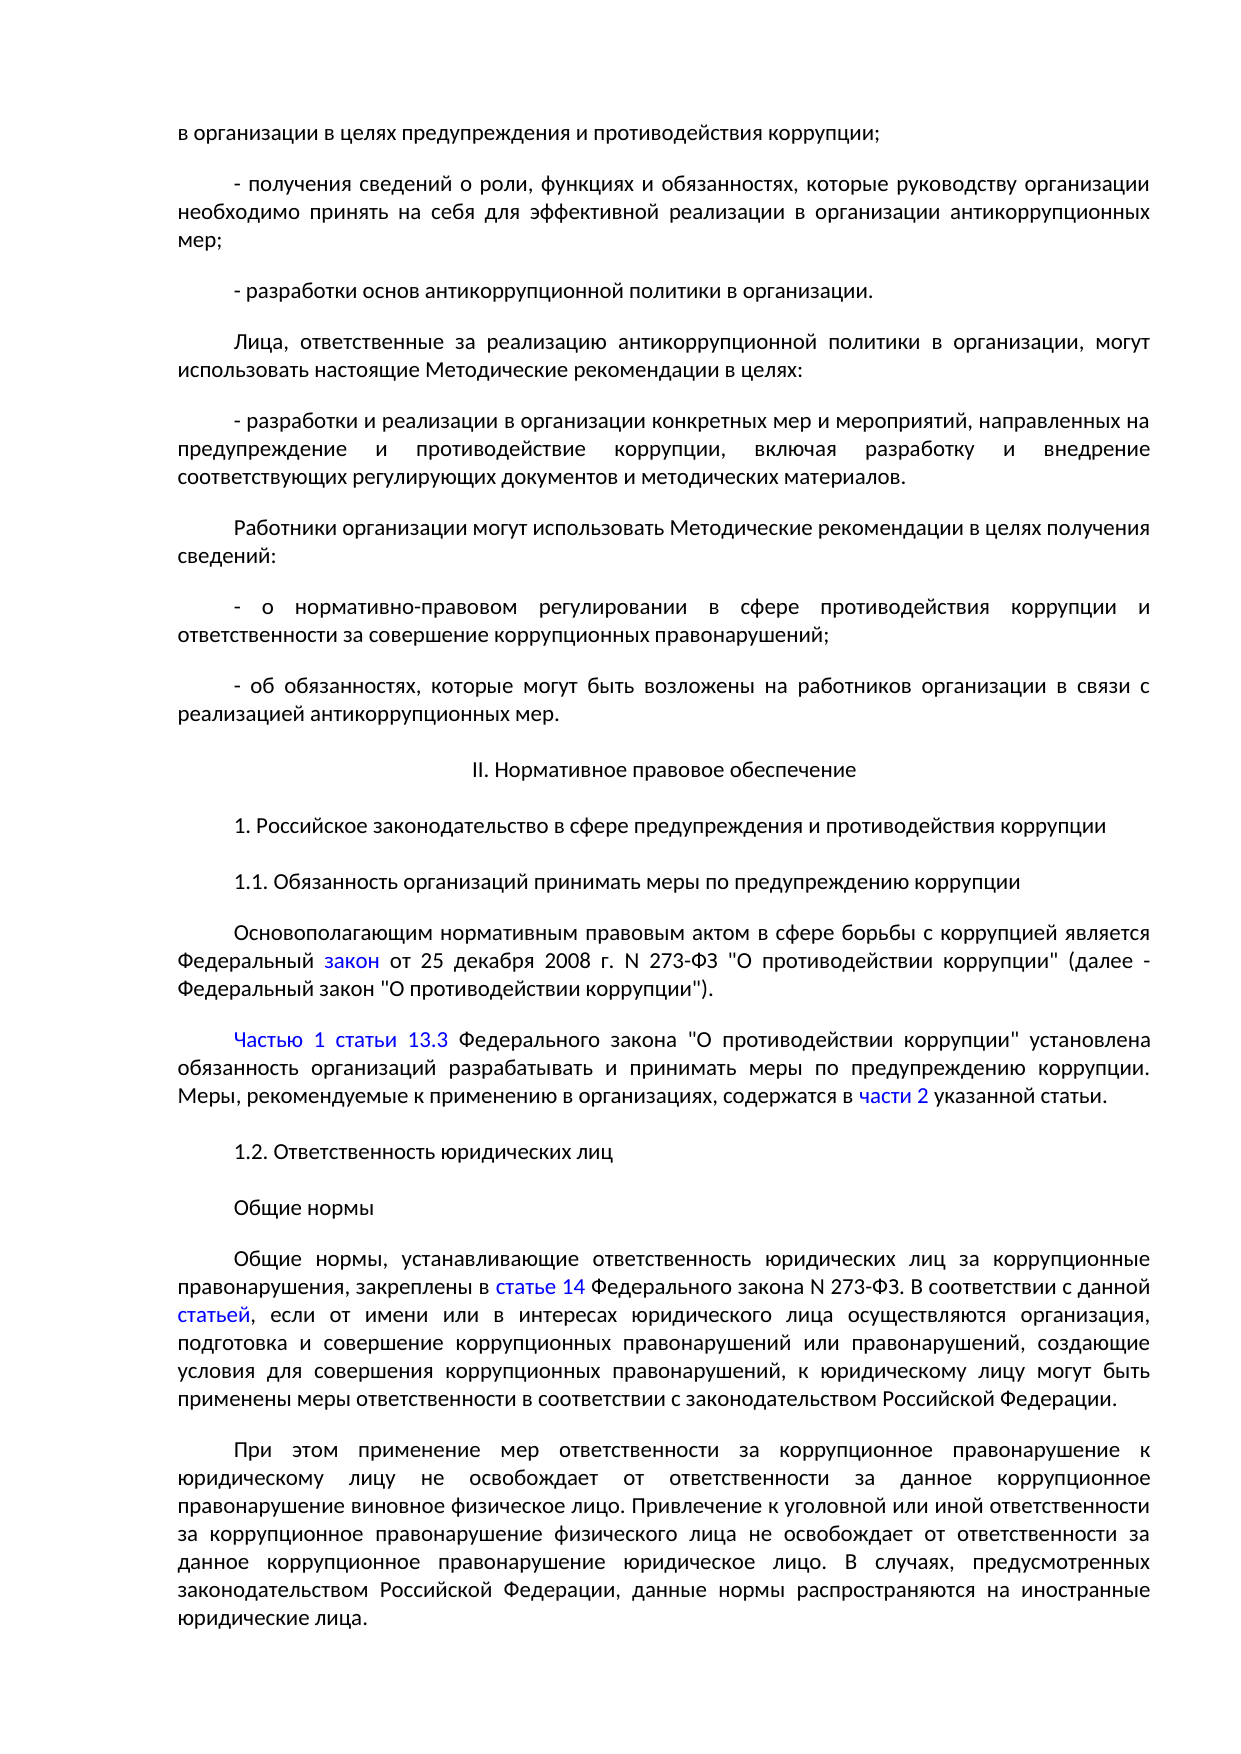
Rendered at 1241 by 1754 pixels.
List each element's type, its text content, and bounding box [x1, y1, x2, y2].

text Общие нормы, устанавливающие ответственность юридических лиц за коррупционные правонарушения, закреплены в статье 14 Федерального закона N 273-ФЗ. В соответствии с данной статьей, если от имени или в интересах юридического лица осуществляются организация, подготовка и совершение коррупционных правонарушений или правонарушений, создающие условия для совершения коррупционных правонарушений, к юридическому лицу могут быть применены меры ответственности в соответствии с законодательством Российской Федерации. [177, 1244, 1152, 1412]
text Лица, ответственные за реализацию антикоррупционной политики в организации, могут использовать настоящие Методические рекомендации в целях: [177, 327, 1152, 383]
text - об обязанностях, которые могут быть возложены на работников организации в связи с реализацией антикоррупционных мер. [177, 671, 1152, 727]
text - разработки и реализации в организации конкретных мер и мероприятий, направленных на предупреждение и противодействие коррупции, включая разработку и внедрение соответствующих регулирующих документов и методических материалов. [177, 406, 1152, 490]
text 1.1. Обязанность организаций принимать меры по предупреждению коррупции [177, 867, 1152, 895]
text - о нормативно-правовом регулировании в сфере противодействия коррупции и ответственности за совершение коррупционных правонарушений; [177, 592, 1152, 648]
text 1.2. Ответственность юридических лиц [177, 1137, 1152, 1165]
text - получения сведений о роли, функциях и обязанностях, которые руководству организации необходимо принять на себя для эффективной реализации в организации антикоррупционных мер; [177, 169, 1152, 253]
text II. Нормативное правовое обеспечение [177, 755, 1152, 783]
text Частью 1 статьи 13.3 Федерального закона "О противодействии коррупции" установлена обязанность организаций разрабатывать и принимать меры по предупреждению коррупции. Меры, рекомендуемые к применению в организациях, содержатся в части 2 указанной статьи. [177, 1025, 1152, 1109]
text 1. Российское законодательство в сфере предупреждения и противодействия коррупции [177, 811, 1152, 839]
text Работники организации могут использовать Методические рекомендации в целях получения сведений: [177, 513, 1152, 569]
text Основополагающим нормативным правовым актом в сфере борьбы с коррупцией является Федеральный закон от 25 декабря 2008 г. N 273-ФЗ "О противодействии коррупции" (далее - Федеральный закон "О противодействии коррупции"). [177, 918, 1152, 1002]
text При этом применение мер ответственности за коррупционное правонарушение к юридическому лицу не освобождает от ответственности за данное коррупционное правонарушение виновное физическое лицо. Привлечение к уголовной или иной ответственности за коррупционное правонарушение физического лица не освобождает от ответственности за данное коррупционное правонарушение юридическое лицо. В случаях, предусмотренных законодательством Российской Федерации, данные нормы распространяются на иностранные юридические лица. [177, 1435, 1152, 1631]
text Общие нормы [177, 1193, 1152, 1221]
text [177, 118, 1152, 146]
text - разработки основ антикоррупционной политики в организации. [177, 276, 1152, 304]
